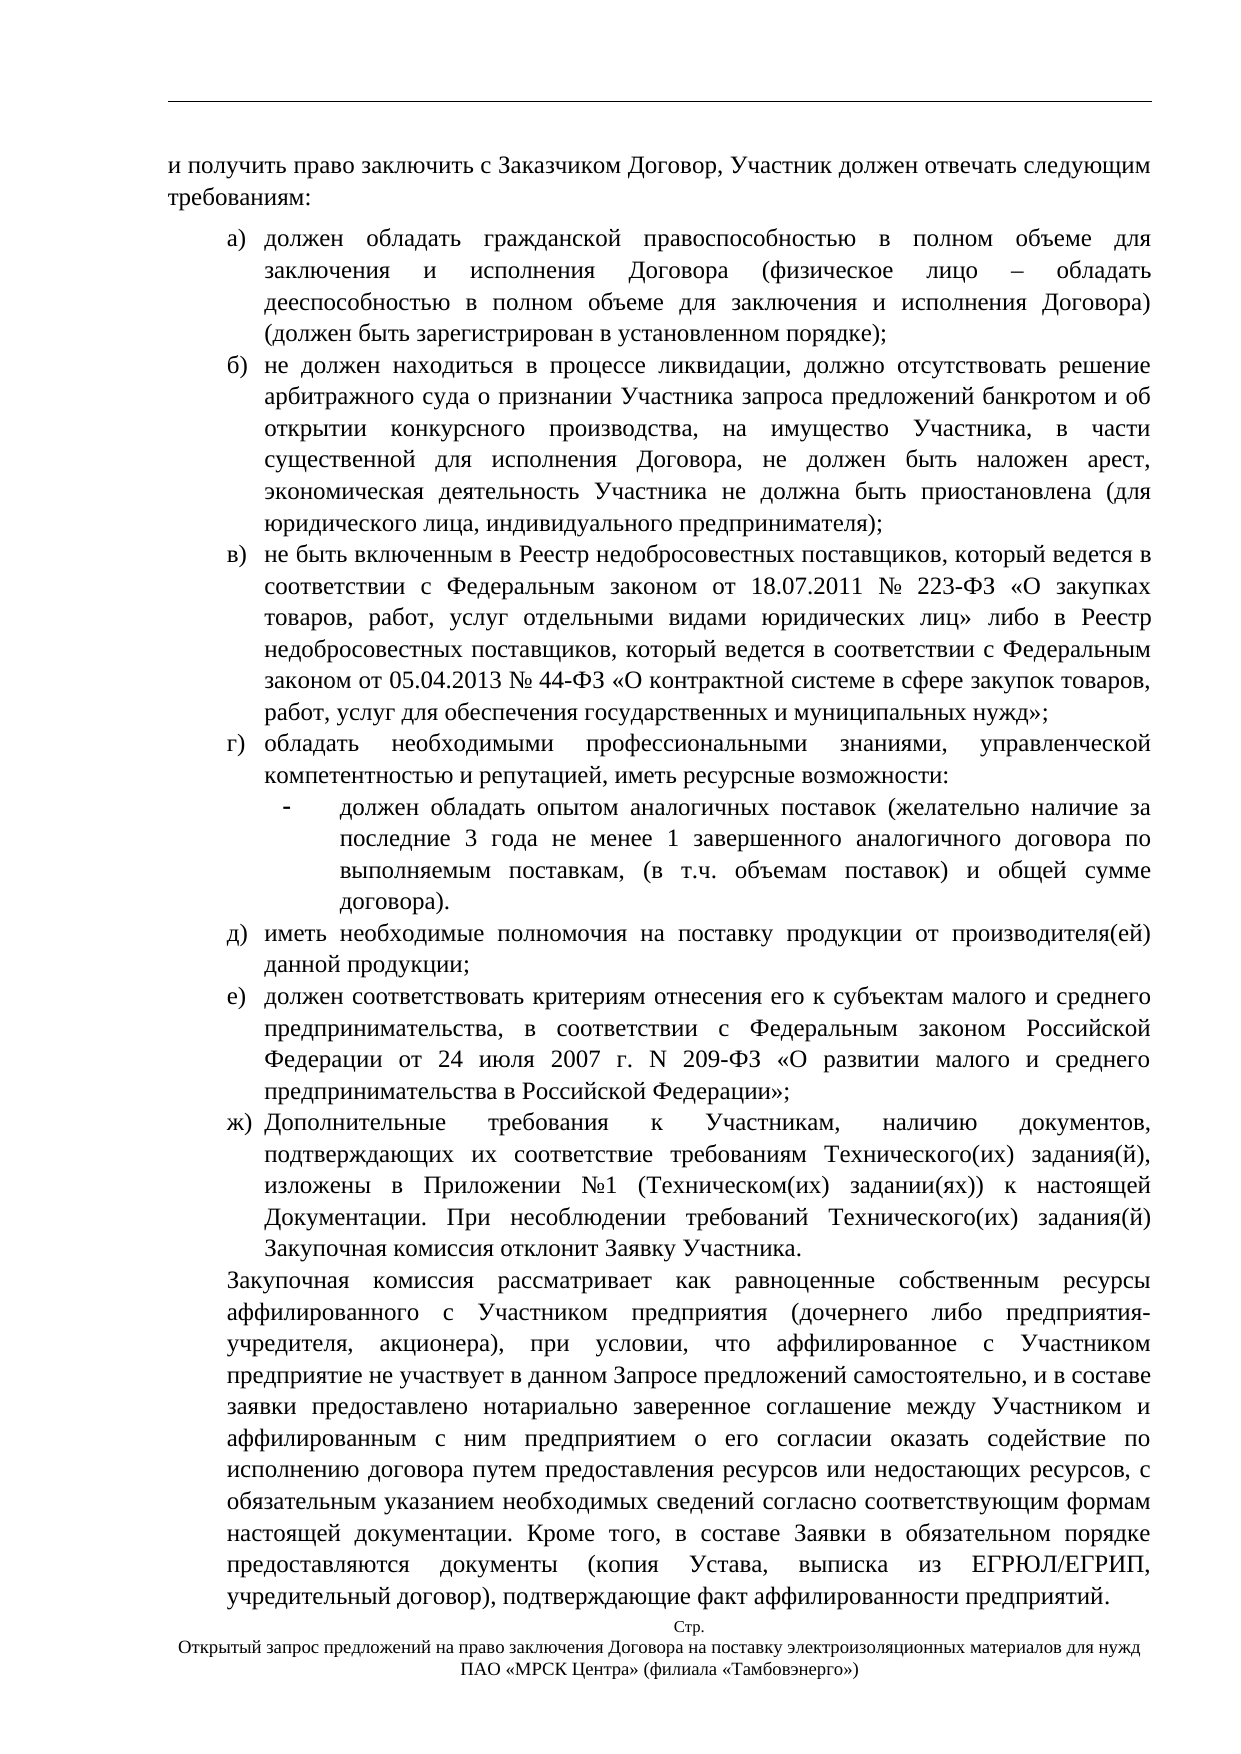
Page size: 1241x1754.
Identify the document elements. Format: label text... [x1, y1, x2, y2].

list обладать необходимыми профессиональными знаниями, управленческой компетентностью и репутацией, иметь ресурсные возможности: [227, 728, 1152, 789]
list должен соответствовать критериям отнесения его к субъектам малого и среднего предпринимательства, в соответствии с Федеральным законом Российской Федерации от 24 июля 2007 г. N 209-ФЗ «О развитии малого и среднего предпринимательства в Российской Федерации»; [227, 981, 1152, 1104]
list должен обладать опытом аналогичных поставок (желательно наличие за последние 3 года не менее 1 завершенного аналогичного договора по выполняемым поставкам, (в т.ч. объемам поставок) и общей сумме договора). [282, 792, 1152, 915]
list не должен находиться в процессе ликвидации, должно отсутствовать решение арбитражного суда о признании Участника запроса предложений банкротом и об открытии конкурсного производства, на имущество Участника, в части существенной для исполнения Договора, не должен быть наложен арест, экономическая деятельность Участника не должна быть приостановлена (для юридического лица, индивидуального предпринимателя); [227, 350, 1152, 536]
list не быть включенным в Реестр недобросовестных поставщиков, который ведется в соответствии с Федеральным законом от 18.07.2011 № 223-ФЗ «О закупках товаров, работ, услуг отдельными видами юридических лиц» либо в Реестр недобросовестных поставщиков, который ведется в соответствии с Федеральным законом от 05.04.2013 № 44-ФЗ «О контрактной системе в сфере закупок товаров, работ, услуг для обеспечения государственных и муниципальных нужд»; [227, 539, 1152, 726]
list должен обладать гражданской правоспособностью в полном объеме для заключения и исполнения Договора (физическое лицо – обладать дееспособностью в полном объеме для заключения и исполнения Договора) (должен быть зарегистрирован в установленном порядке); [227, 223, 1152, 347]
list иметь необходимые полномочия на поставку продукции от производителя(ей) данной продукции; [227, 918, 1152, 978]
text Закупочная комиссия рассматривает как равноценные собственным ресурсы аффилированного с Участником предприятия (дочернего либо предприятия-учредителя, акционера), при условии, что аффилированное с Участником предприятие не участвует в данном Запросе предложений самостоятельно, и в составе заявки предоставлено нотариально заверенное соглашение между Участником и аффилированным с ним предприятием о его согласии оказать содействие по исполнению договора путем предоставления ресурсов или недостающих ресурсов, с обязательным указанием необходимых сведений согласно соответствующим формам настоящей документации. Кроме того, в составе Заявки в обязательном порядке предоставляются документы (копия Устава, выписка из ЕГРЮЛ/ЕГРИП, учредительный договор), подтверждающие факт аффилированности предприятий. [227, 1265, 1152, 1609]
list Дополнительные требования к Участникам, наличию документов, подтверждающих их соответствие требованиям Технического(их) задания(й), изложены в Приложении №1 (Техническом(их) задании(ях)) к настоящей Документации. При несоблюдении требований Технического(их) задания(й) Закупочная комиссия отклонит Заявку Участника. [227, 1107, 1152, 1262]
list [168, 150, 1152, 210]
